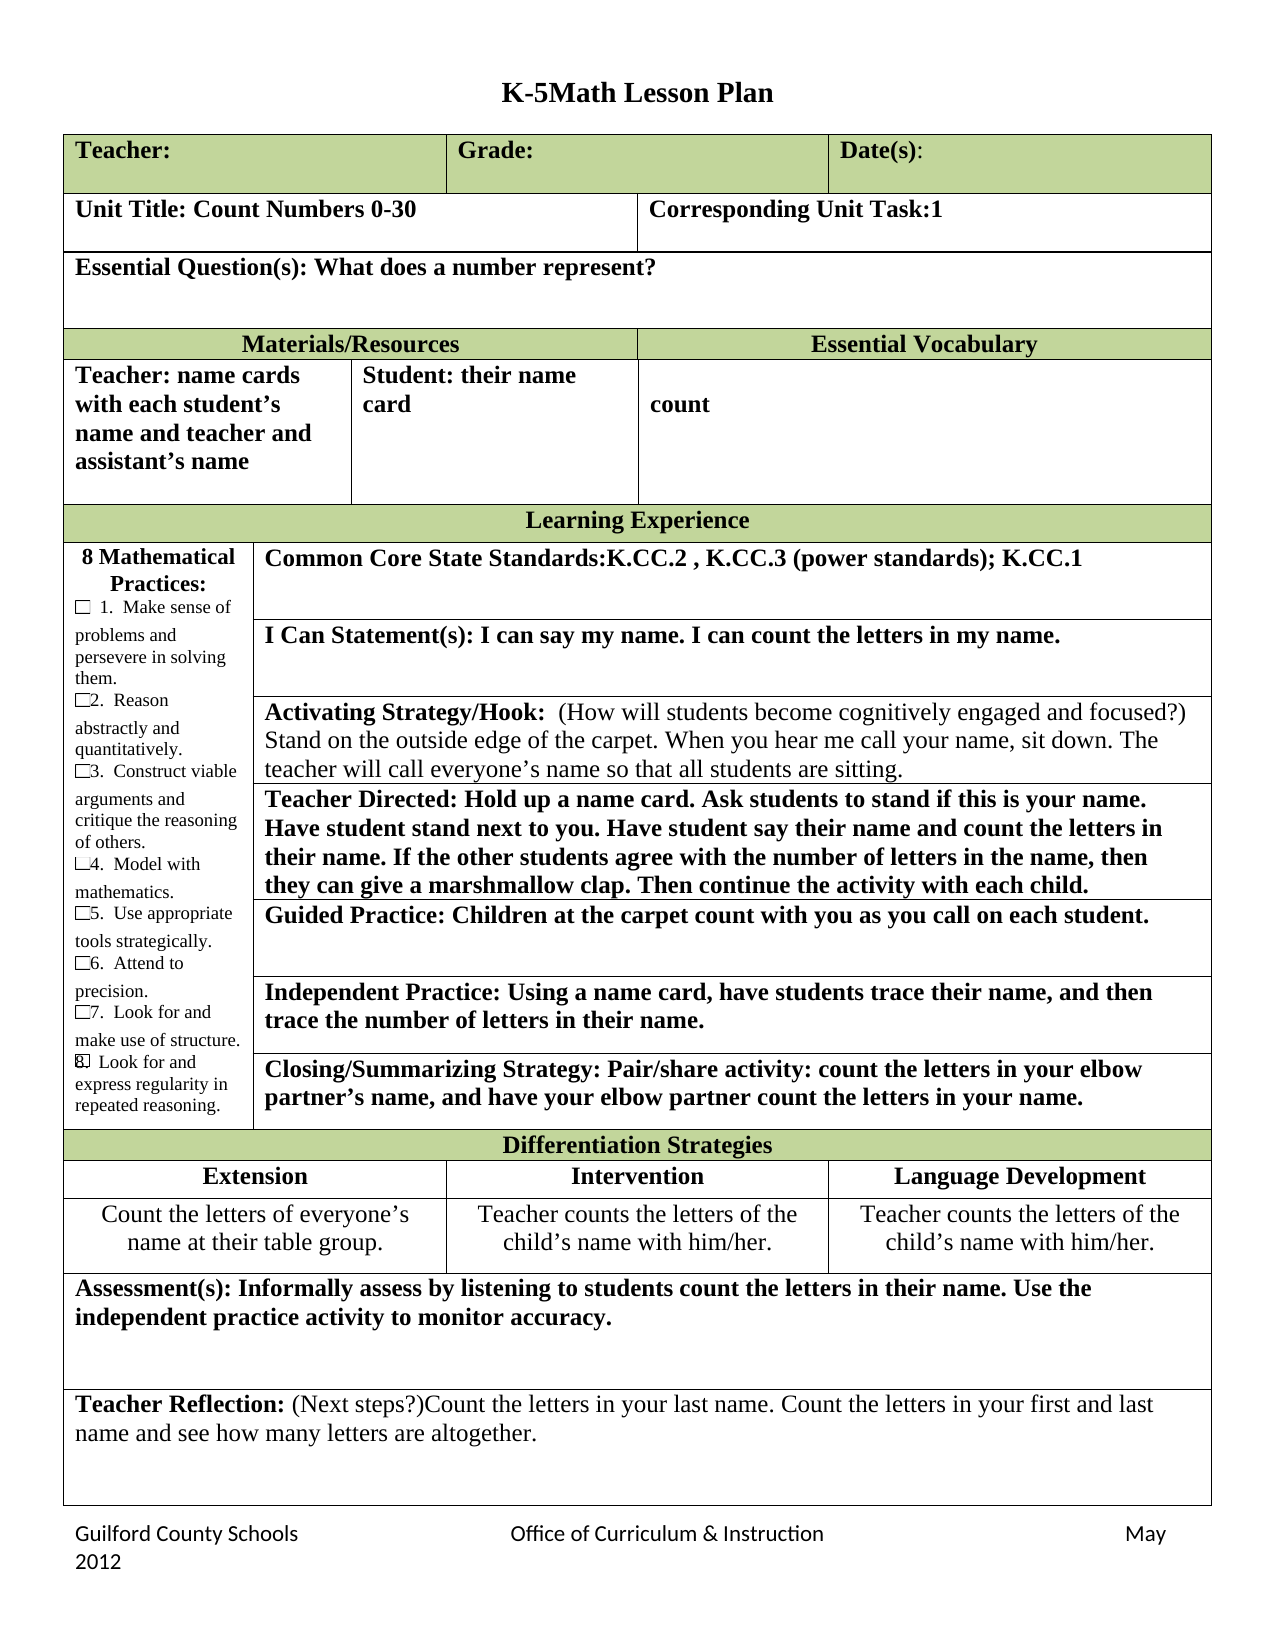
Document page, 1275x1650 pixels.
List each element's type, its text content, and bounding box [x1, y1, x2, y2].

table_cell Language Development [829, 1161, 1211, 1198]
picture [75, 956, 91, 970]
picture [75, 693, 91, 707]
table_cell Count the letters of everyone’s name at their table group. [64, 1199, 446, 1272]
table_cell Teacher counts the letters of the child’s name with him/her. [447, 1199, 828, 1272]
table_header Grade: [447, 135, 828, 193]
table_cell 8 Mathematical Practices: 1. Make sense of problems and persevere in solving them. 2. Reason abstractly and quantitatively. 3. Construct viable arguments and critique the reasoning of others. 4. Model with mathematics. 5. Use appropriate tools strategically. 6. Attend to precision. 7. Look for and make use of structure. 8. Look for and express regularity in repeated reasoning. [64, 543, 253, 1129]
table_cell Unit Title: Count Numbers 0-30 [64, 194, 637, 251]
table_cell Teacher Directed: Hold up a name card. Ask students to stand if this is your name. Have student stand next to you. Have student say their name and count the letters in their name. If the other students agree with the number of letters in the name, then they can give a marshmallow clap. Then continue the activity with each child. [254, 784, 1211, 899]
picture [75, 906, 91, 920]
picture [75, 1005, 91, 1019]
table_cell Essential Question(s): What does a number represent? [64, 253, 1211, 328]
table_cell Closing/Summarizing Strategy: Pair/share activity: count the letters in your elbow partner’s name, and have your elbow partner count the letters in your name. [254, 1054, 1211, 1129]
table_cell Teacher: name cards with each student’s name and teacher and assistant’s name [64, 360, 351, 504]
table_cell Assessment(s): Informally assess by listening to students count the letters in their name. Use the independent practice activity to monitor accuracy. [64, 1274, 1211, 1388]
table_cell Intervention [447, 1161, 828, 1198]
table_cell Corresponding Unit Task:1 [638, 194, 1211, 251]
table_header Date(s): [829, 135, 1211, 193]
table_cell Learning Experience [64, 505, 1211, 542]
table_cell Differentiation Strategies [64, 1130, 1211, 1160]
table_cell I Can Statement(s): I can say my name. I can count the letters in my name. [254, 620, 1211, 696]
picture [75, 600, 91, 614]
table_cell Extension [64, 1161, 446, 1198]
picture [75, 857, 91, 870]
table_cell Common Core State Standards:K.CC.2 , K.CC.3 (power standards); K.CC.1 [254, 543, 1211, 619]
table_cell Guided Practice: Children at the carpet count with you as you call on each student. [254, 900, 1211, 976]
table_cell Student: their name card [352, 360, 638, 504]
table_cell Materials/Resources [64, 329, 637, 359]
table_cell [64, 1390, 1211, 1504]
table_cell count [639, 360, 1211, 504]
table_cell Activating Strategy/Hook: (How will students become cognitively engaged and focused?) Stand on the outside edge of the carpet. When you hear me call your name, sit down. The teacher will call everyone’s name so that all students are sitting. [254, 697, 1211, 783]
picture [75, 764, 91, 778]
text K-5Math Lesson Plan [75, 75, 1200, 108]
table_cell Independent Practice: Using a name card, have students trace their name, and then trace the number of letters in their name. [254, 977, 1211, 1053]
table_cell Essential Vocabulary [638, 329, 1211, 359]
table_header Teacher: [64, 135, 446, 193]
table_cell Teacher counts the letters of the child’s name with him/her. [829, 1199, 1211, 1272]
